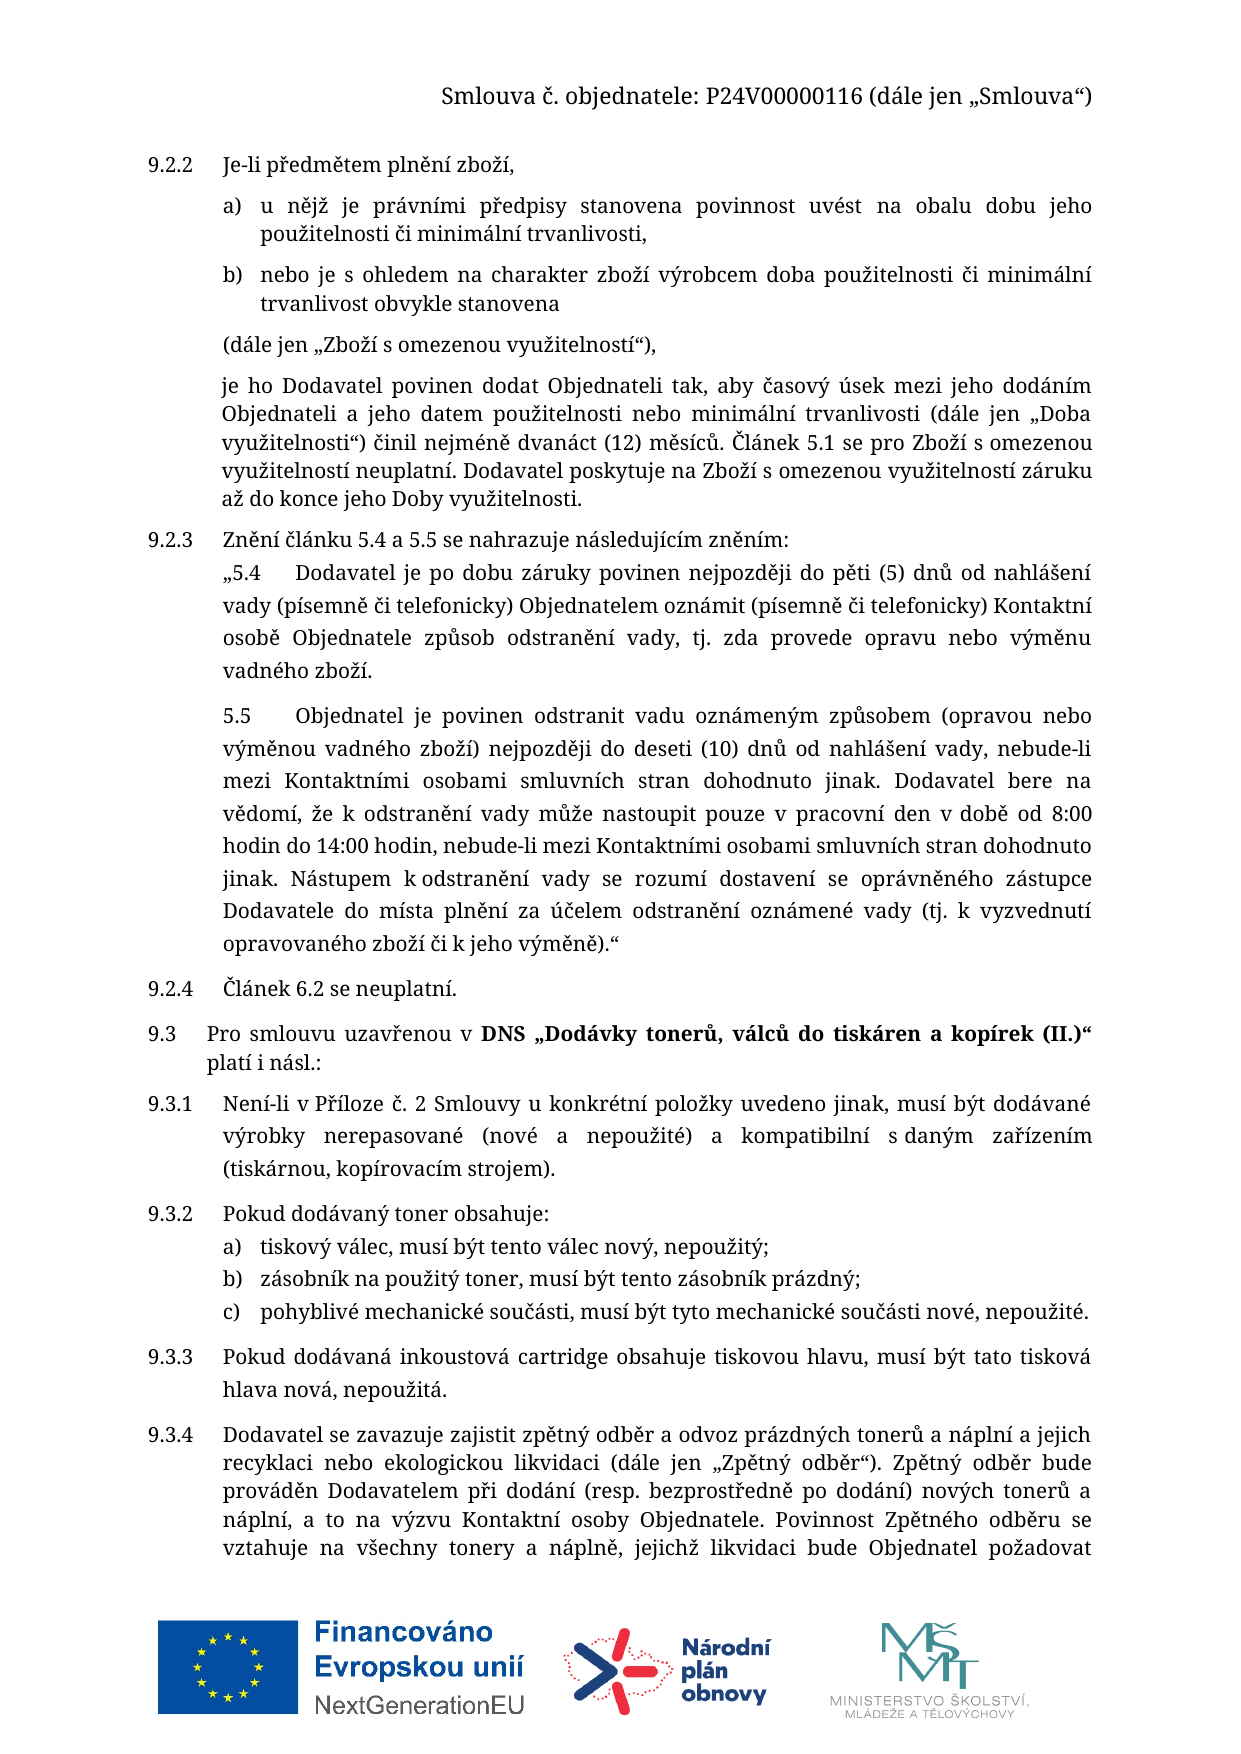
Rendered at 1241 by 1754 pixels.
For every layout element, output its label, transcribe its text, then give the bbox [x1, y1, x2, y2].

list tiskový válec, musí být tento válec nový, nepoužitý; [223, 1232, 1093, 1260]
list Pokud dodávaný toner obsahuje: [148, 1199, 1093, 1228]
list pohyblivé mechanické součásti, musí být tyto mechanické součásti nové, nepoužité. [223, 1297, 1093, 1325]
list zásobník na použitý toner, musí být tento zásobník prázdný; [223, 1264, 1093, 1293]
list 5.5 Objednatel je povinen odstranit vadu oznámeným způsobem (opravou nebo výměnou vadného zboží) nejpozději do deseti (10) dnů od nahlášení vady, nebude-li mezi Kontaktními osobami smluvních stran dohodnuto jinak. Dodavatel bere na vědomí, že k odstranění vady může nastoupit pouze v pracovní den v době od 8:00 hodin do 14:00 hodin, nebude-li mezi Kontaktními osobami smluvních stran dohodnuto jinak. Nástupem k odstranění vady se rozumí dostavení se oprávněného zástupce Dodavatele do místa plnění za účelem odstranění oznámené vady (tj. k vyzvednutí opravovaného zboží či k jeho výměně).“ [223, 701, 1093, 958]
text (dále jen „Zboží s omezenou využitelností“), [223, 330, 1093, 358]
list nebo je s ohledem na charakter zboží výrobcem doba použitelnosti či minimální trvanlivost obvykle stanovena [223, 261, 1093, 317]
list Pro smlouvu uzavřenou v DNS „Dodávky tonerů, válců do tiskáren a kopírek (II.)“ platí i násl.: [148, 1019, 1093, 1076]
list Pokud dodávaná inkoustová cartridge obsahuje tiskovou hlavu, musí být tato tisková hlava nová, nepoužitá. [148, 1342, 1093, 1403]
list Je-li předmětem plnění zboží, [148, 150, 1093, 179]
picture [820, 1616, 1039, 1726]
text je ho Dodavatel povinen dodat Objednateli tak, aby časový úsek mezi jeho dodáním Objednateli a jeho datem použitelnosti nebo minimální trvanlivosti (dále jen „Doba využitelnosti“) činil nejméně dvanáct (12) měsíců. Článek 5.1 se pro Zboží s omezenou využitelností neuplatní. Dodavatel poskytuje na Zboží s omezenou využitelností záruku až do konce jeho Doby využitelnosti. [221, 371, 1093, 513]
list „5.4 Dodavatel je po dobu záruky povinen nejpozději do pěti (5) dnů od nahlášení vady (písemně či telefonicky) Objednatelem oznámit (písemně či telefonicky) Kontaktní osobě Objednatele způsob odstranění vady, tj. zda provede opravu nebo výměnu vadného zboží. [223, 558, 1093, 684]
list Článek 6.2 se neuplatní. [148, 974, 1093, 1003]
list u nějž je právními předpisy stanovena povinnost uvést na obalu dobu jeho použitelnosti či minimální trvanlivosti, [223, 191, 1093, 248]
list Znění článku 5.4 a 5.5 se nahrazuje následujícím zněním: [148, 526, 1093, 554]
list Není-li v Příloze č. 2 Smlouvy u konkrétní položky uvedeno jinak, musí být dodávané výrobky nerepasované (nové a nepoužité) a kompatibilní s daným zařízením (tiskárnou, kopírovacím strojem). [148, 1089, 1093, 1182]
picture [147, 1605, 789, 1726]
